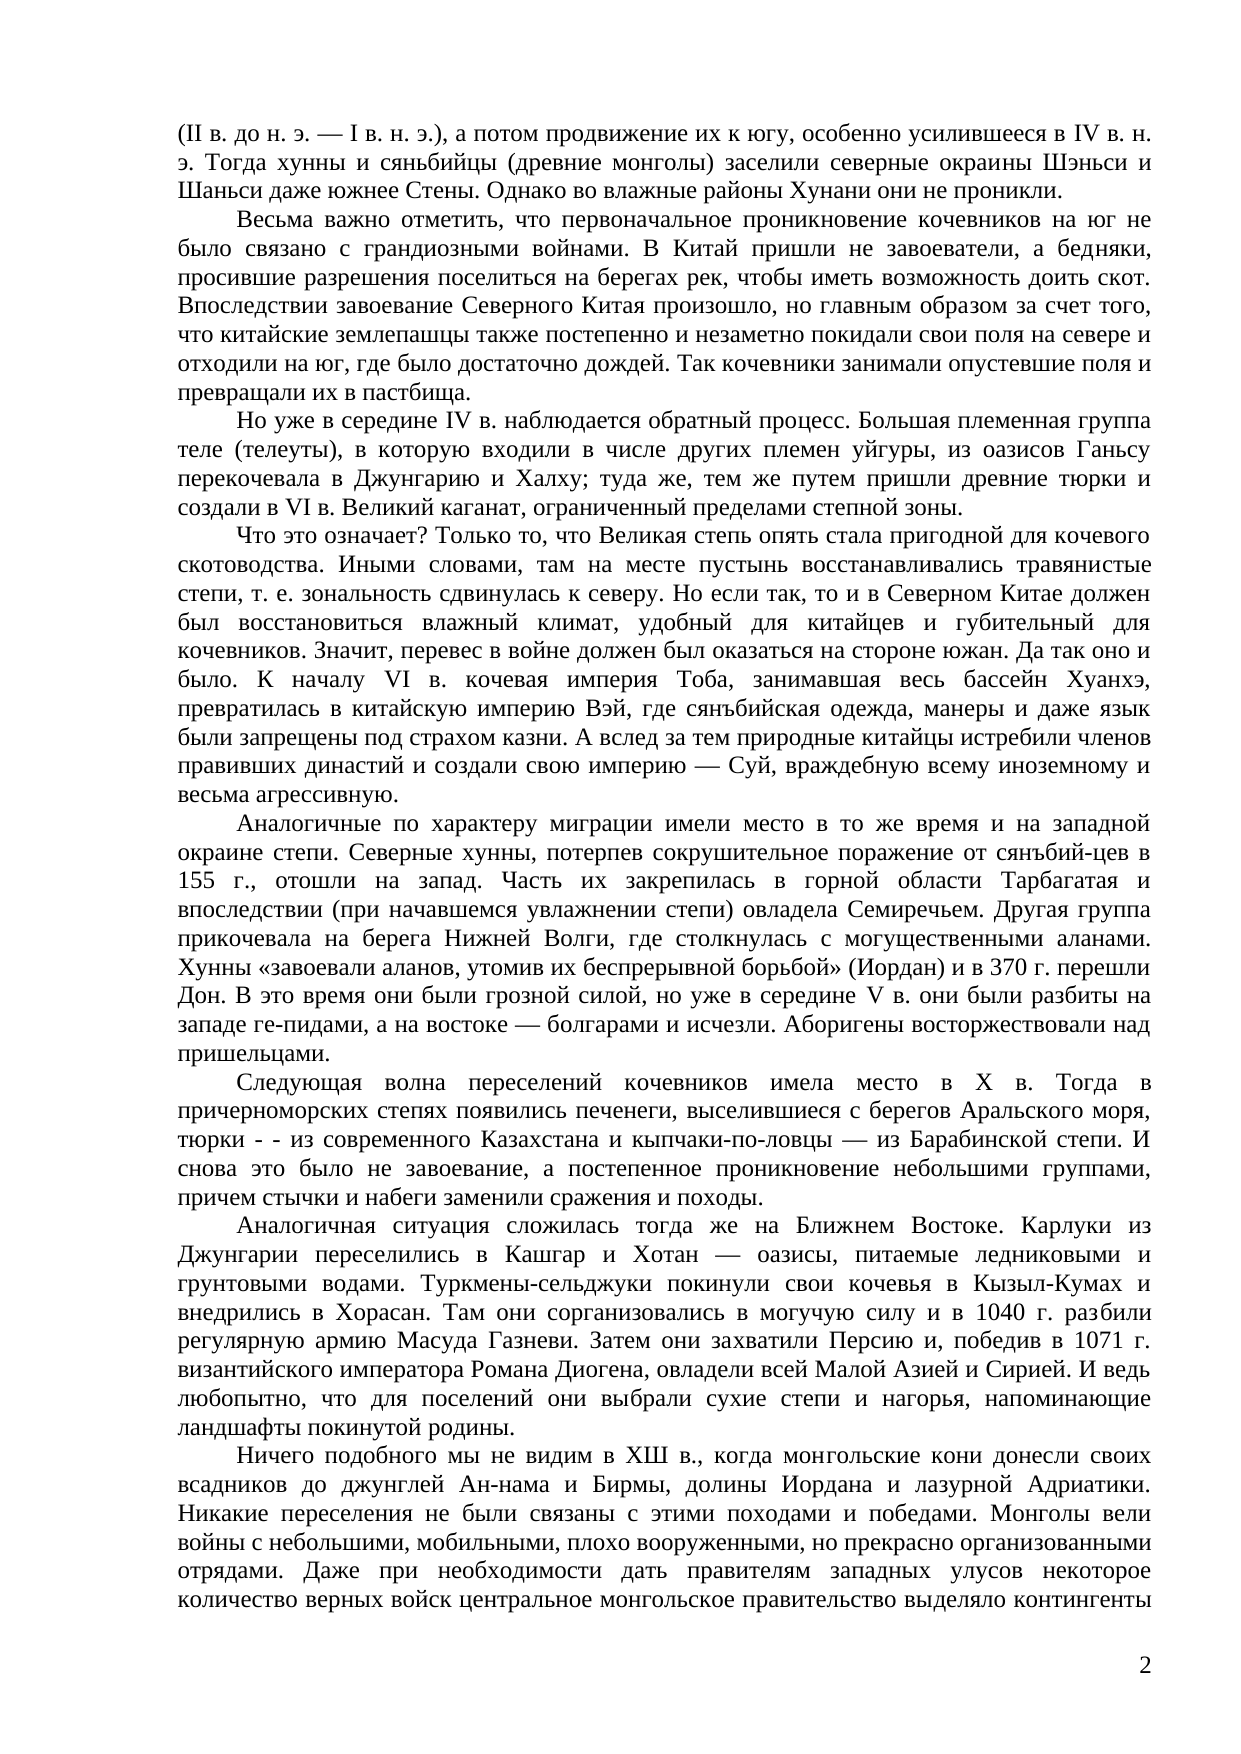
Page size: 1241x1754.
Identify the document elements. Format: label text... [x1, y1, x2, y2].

text Следующая волна переселений кочевников имела место в X в. Тогда в причерноморских степях появились печенеги, выселившиеся с берегов Аральского моря, тюрки - - из современного Казахстана и кыпчаки-по-ловцы — из Барабинской степи. И снова это было не завоевание, а постепенное проникновение небольшими группами, причем стычки и набеги заменили сражения и походы. [177, 1067, 1152, 1211]
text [177, 1441, 1152, 1613]
text Весьма важно отметить, что первоначальное проникновение кочевников на юг не было связано с грандиозными войнами. В Китай пришли не завоеватели, а бедняки, просившие разрешения поселиться на берегах рек, чтобы иметь возможность доить скот. Впоследствии завоевание Северного Китая произошло, но главным образом за счет того, что китайские землепашцы также постепенно и незаметно покидали свои поля на севере и отходили на юг, где было достаточно дождей. Так кочевники занимали опустевшие поля и превращали их в пастбища. [177, 204, 1152, 406]
text Аналогичные по характеру миграции имели место в то же время и на западной окраине степи. Северные хунны, потерпев сокрушительное поражение от сянъбий-цев в 155 г., отошли на запад. Часть их закрепилась в горной области Тарбагатая и впоследствии (при начавшемся увлажнении степи) овладела Семиречьем. Другая группа прикочевала на берега Нижней Волги, где столкнулась с могущественными аланами. Хунны «завоевали аланов, утомив их беспрерывной борьбой» (Иордан) и в 370 г. перешли Дон. В это время они были грозной силой, но уже в середине V в. они были разбиты на западе ге-пидами, а на востоке — болгарами и исчезли. Аборигены восторжествовали над пришельцами. [177, 808, 1152, 1067]
text Но уже в середине IV в. наблюдается обратный процесс. Большая племенная группа теле (телеуты), в которую входили в числе других племен уйгуры, из оазисов Ганьсу перекочевала в Джунгарию и Халху; туда же, тем же путем пришли древние тюрки и создали в VI в. Великий каганат, ограниченный пределами степной зоны. [177, 406, 1152, 521]
text Аналогичная ситуация сложилась тогда же на Ближнем Востоке. Карлуки из Джунгарии переселились в Кашгар и Хотан — оазисы, питаемые ледниковыми и грунтовыми водами. Туркмены-сельджуки покинули свои кочевья в Кызыл-Кумах и внедрились в Хорасан. Там они сорганизовались в могучую силу и в 1040 г. разбили регулярную армию Масуда Газневи. Затем они захватили Персию и, победив в 1071 г. византийского императора Романа Диогена, овладели всей Малой Азией и Сирией. И ведь любопытно, что для поселений они выбрали сухие степи и нагорья, напоминающие ландшафты покинутой родины. [177, 1211, 1152, 1441]
text Что это означает? Только то, что Великая степь опять стала пригодной для кочевого скотоводства. Иными словами, там на месте пустынь восстанавливались травянистые степи, т. е. зональность сдвинулась к северу. Но если так, то и в Северном Китае должен был восстановиться влажный климат, удобный для китайцев и губительный для кочевников. Значит, перевес в войне должен был оказаться на стороне южан. Да так оно и было. К началу VI в. кочевая империя Тоба, занимавшая весь бассейн Хуанхэ, превратилась в китайскую империю Вэй, где сянъбийская одежда, манеры и даже язык были запрещены под страхом казни. А вслед за тем природные китайцы истребили членов правивших династий и создали свою империю — Суй, враждебную всему иноземному и весьма агрессивную. [177, 521, 1152, 808]
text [177, 118, 1152, 204]
